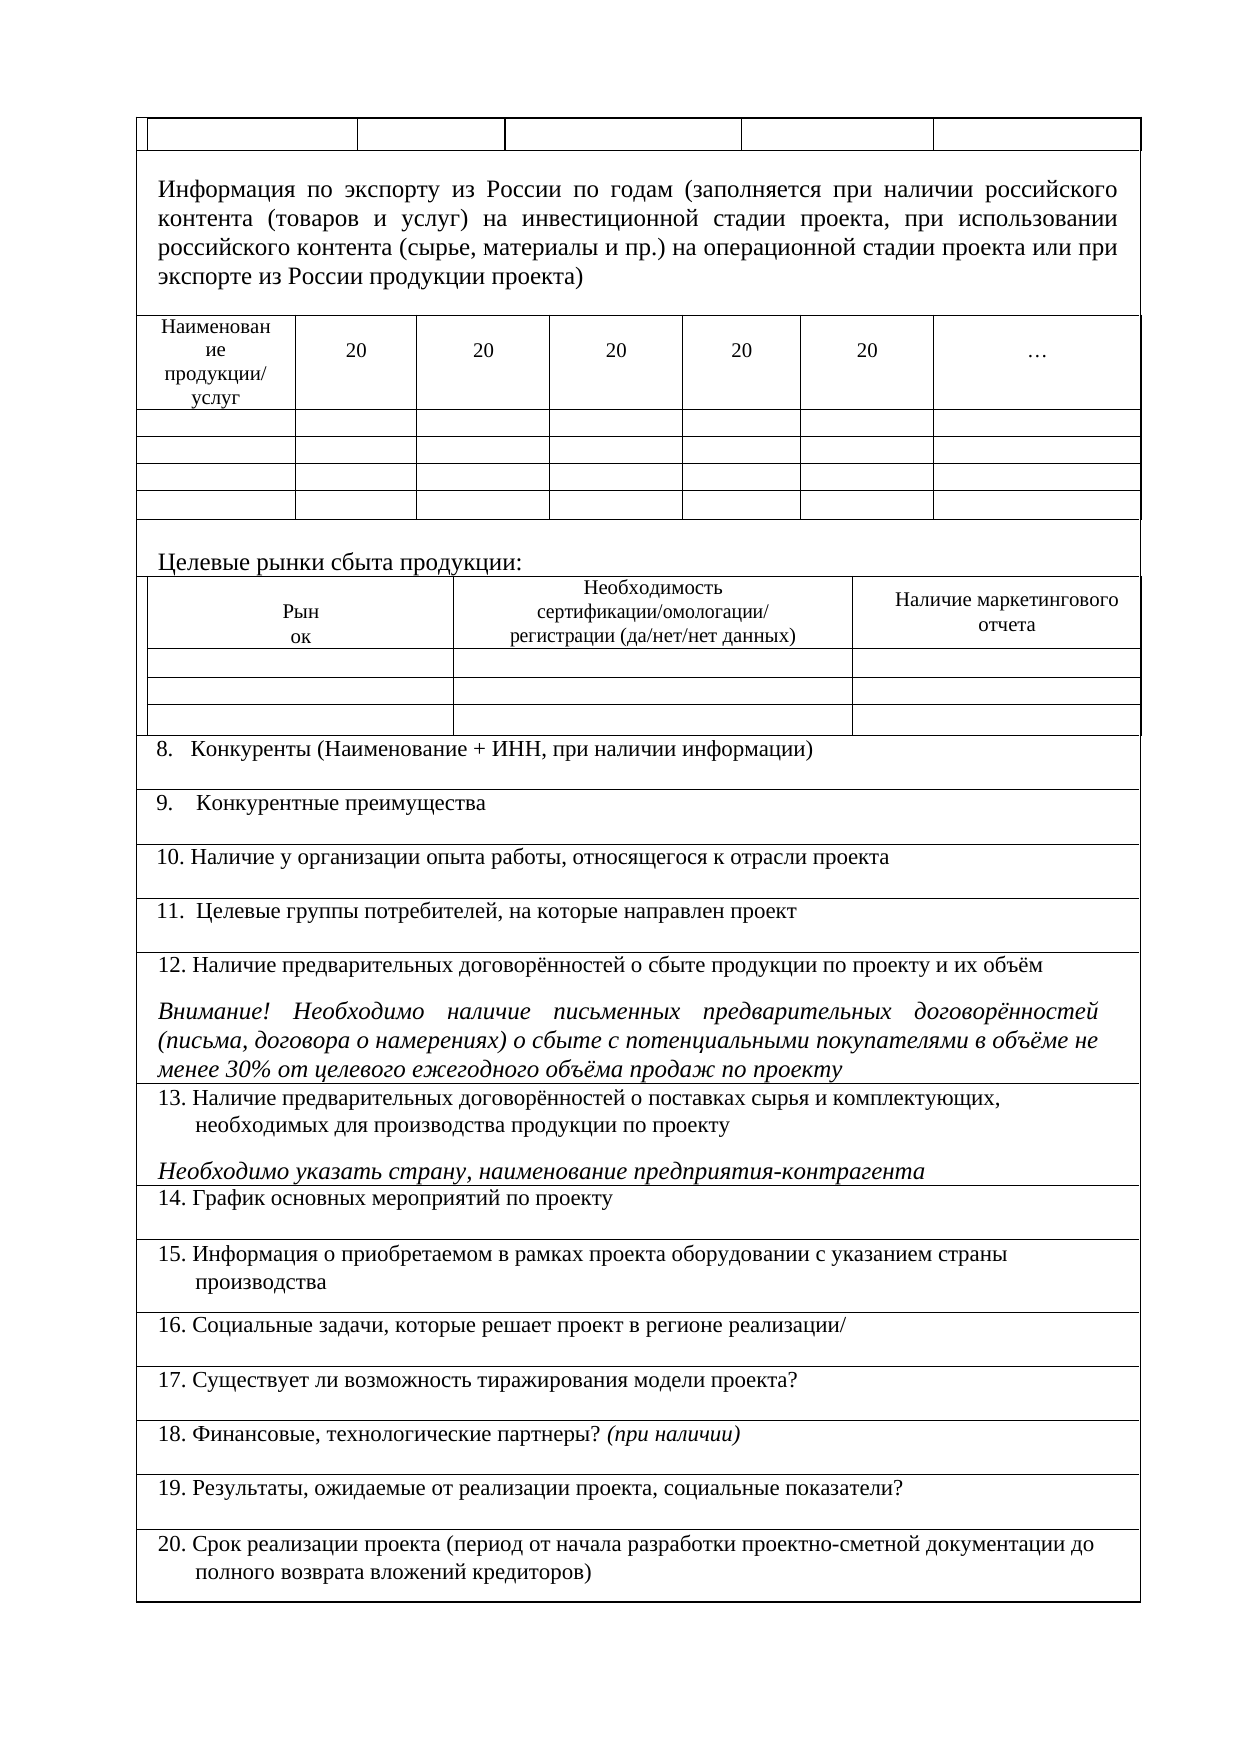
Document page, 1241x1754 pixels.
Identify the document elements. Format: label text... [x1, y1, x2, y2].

table_cell 20 [550, 316, 682, 409]
table_cell [853, 705, 1140, 735]
table_cell [454, 678, 852, 704]
table_cell [137, 677, 147, 704]
table_cell [683, 491, 800, 519]
table_header [506, 119, 741, 150]
table_cell [296, 410, 416, 436]
table_cell [550, 491, 682, 519]
table_cell 20 [417, 316, 549, 409]
table_cell [853, 649, 1140, 677]
table_cell Наименование продукции/ услуг [137, 316, 295, 409]
table_header [934, 119, 1140, 150]
table_cell 20 [296, 316, 416, 409]
table_cell 15. Информация о приобретаемом в рамках проекта оборудовании с указанием страны производства [137, 1239, 1140, 1312]
table_cell [137, 437, 295, 463]
table_cell 18. Финансовые, технологические партнеры? (при наличии) [137, 1420, 1140, 1474]
table_cell [137, 704, 147, 735]
table_cell [801, 410, 933, 436]
table_cell [417, 410, 549, 436]
table_cell [683, 437, 800, 463]
table_cell Рынок [148, 577, 453, 648]
table_cell [934, 410, 1140, 436]
table_cell … [934, 315, 1140, 409]
table_cell [296, 437, 416, 463]
table_cell Информация по экспорту из России по годам (заполняется при наличии российского контента (товаров и услуг) на инвестиционной стадии проекта, при использовании российского контента (сырье, материалы и пр.) на операционной стадии проекта или при экспорте из России продукции проекта) [137, 150, 1140, 314]
table_cell [296, 464, 416, 490]
table_cell [137, 648, 147, 677]
table_cell [417, 437, 549, 463]
table_cell 19. Результаты, ожидаемые от реализации проекта, социальные показатели? [137, 1474, 1140, 1528]
table_header [137, 118, 147, 150]
table_cell 20 [683, 316, 800, 409]
table_cell [454, 649, 852, 677]
table_cell 8. Конкуренты (Наименование + ИНН, при наличии информации) [137, 735, 1140, 789]
table_cell 20 [801, 316, 933, 409]
table_cell 12. Наличие предварительных договорённостей о сбыте продукции по проекту и их объём Внимание! Необходимо наличие письменных предварительных договорённостей (письма, договора о намерениях) о сбыте с потенциальными покупателями в объёме не менее 30% от целевого ежегодного объёма продаж по проекту [137, 952, 1140, 1083]
table_cell [683, 410, 800, 436]
table_cell Необходимость сертификации/омологации/регистрации (да/нет/нет данных) [454, 577, 852, 648]
table_cell [417, 491, 549, 519]
table_cell 14. График основных мероприятий по проекту [137, 1185, 1140, 1239]
table_cell [550, 437, 682, 463]
table_cell [934, 491, 1140, 519]
table_cell 17. Существует ли возможность тиражирования модели проекта? [137, 1366, 1140, 1420]
table_cell [148, 705, 453, 735]
table_header [148, 119, 357, 150]
table_cell [550, 464, 682, 490]
table_cell [801, 491, 933, 519]
table_cell [683, 464, 800, 490]
table_cell Целевые рынки сбыта продукции: [137, 519, 1140, 576]
table_cell 9. Конкурентные преимущества [137, 789, 1140, 843]
table_header [742, 119, 933, 150]
table_cell 11. Целевые группы потребителей, на которые направлен проект [137, 898, 1140, 952]
table_cell [137, 410, 295, 436]
table_cell [417, 464, 549, 490]
table_cell [137, 577, 147, 648]
table_cell [454, 705, 852, 735]
table_cell 10. Наличие у организации опыта работы, относящегося к отрасли проекта [137, 844, 1140, 898]
table_cell [550, 410, 682, 436]
table_cell [801, 437, 933, 463]
table_cell [148, 678, 453, 704]
table_cell [137, 491, 295, 519]
table_cell [934, 464, 1140, 490]
table_cell [853, 678, 1140, 704]
table_cell 20. Срок реализации проекта (период от начала разработки проектно-сметной документации до полного возврата вложений кредиторов) [137, 1529, 1140, 1601]
table_cell [148, 649, 453, 677]
table_cell [296, 491, 416, 519]
table_cell 13. Наличие предварительных договорённостей о поставках сырья и комплектующих, необходимых для производства продукции по проекту Необходимо указать страну, наименование предприятия-контрагента [137, 1083, 1140, 1185]
table_cell [137, 464, 295, 490]
table_cell Наличие маркетингового отчета [853, 576, 1140, 648]
table_header [358, 119, 504, 150]
table_cell 16. Социальные задачи, которые решает проект в регионе реализации/ [137, 1312, 1140, 1366]
table_cell [934, 437, 1140, 463]
table_cell [801, 464, 933, 490]
